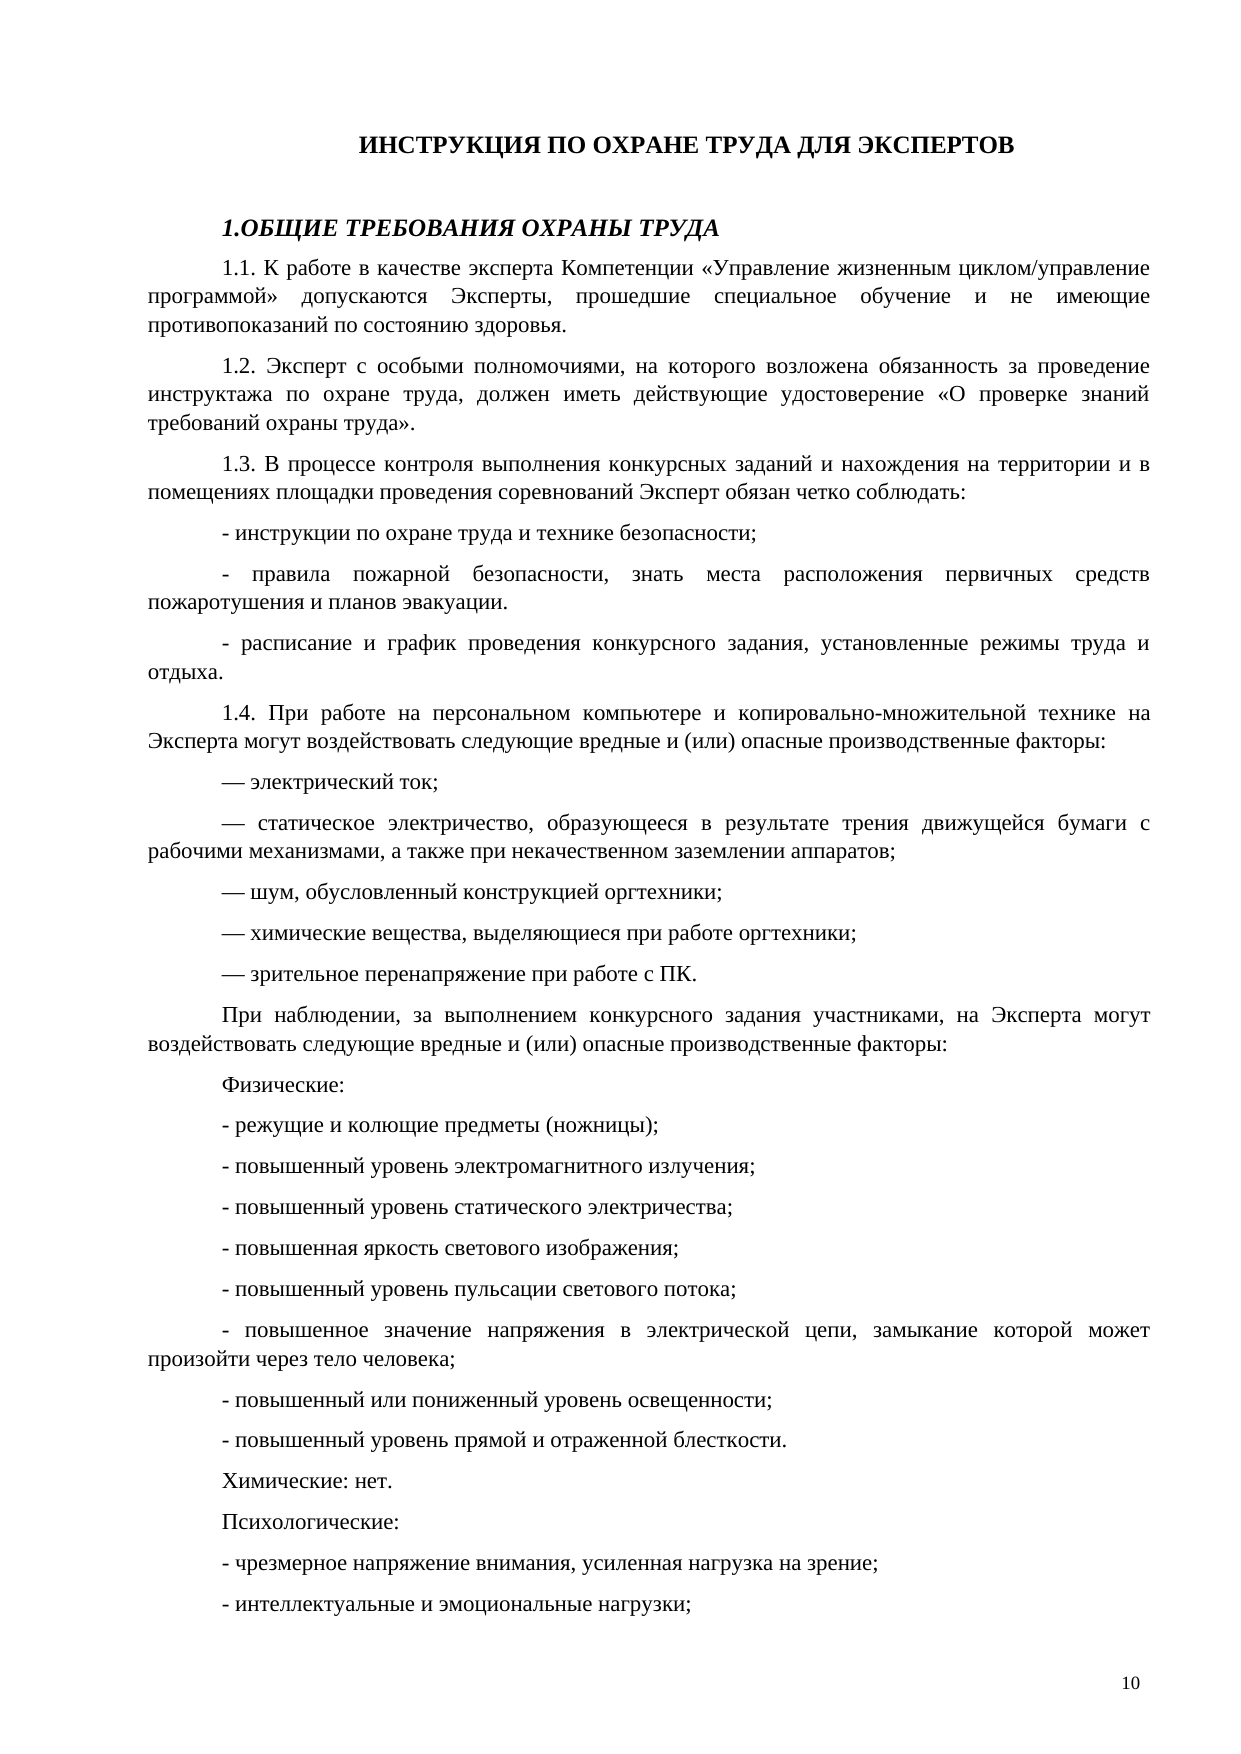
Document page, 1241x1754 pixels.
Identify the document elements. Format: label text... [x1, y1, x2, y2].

text - повышенный уровень статического электричества; [148, 1193, 1152, 1220]
text 1.4. При работе на персональном компьютере и копировально-множительной технике на Эксперта могут воздействовать следующие вредные и (или) опасные производственные факторы: [148, 699, 1152, 753]
text - повышенный уровень прямой и отраженной блесткости. [148, 1427, 1152, 1453]
text - чрезмерное напряжение внимания, усиленная нагрузка на зрение; [148, 1549, 1152, 1576]
text - повышенная яркость светового изображения; [148, 1234, 1152, 1261]
subtitle 1.Общие требования охраны труда [148, 213, 1152, 242]
subtitle Инструкция по охране труда для экспертов [148, 131, 1152, 159]
text При наблюдении, за выполнением конкурсного задания участниками, на Эксперта могут воздействовать следующие вредные и (или) опасные производственные факторы: [148, 1001, 1152, 1056]
text - повышенный уровень пульсации светового потока; [148, 1275, 1152, 1302]
text - повышенный уровень электромагнитного излучения; [148, 1152, 1152, 1179]
text 1.3. В процессе контроля выполнения конкурсных заданий и нахождения на территории и в помещениях площадки проведения соревнований Эксперт обязан четко соблюдать: [148, 450, 1152, 504]
text 1.1. К работе в качестве эксперта Компетенции «Управление жизненным циклом/управление программой» допускаются Эксперты, прошедшие специальное обучение и не имеющие противопоказаний по состоянию здоровья. [148, 254, 1152, 337]
text - расписание и график проведения конкурсного задания, установленные режимы труда и отдыха. [148, 629, 1152, 684]
text 1.2. Эксперт с особыми полномочиями, на которого возложена обязанность за проведение инструктажа по охране труда, должен иметь действующие удостоверение «О проверке знаний требований охраны труда». [148, 352, 1152, 435]
text — шум, обусловленный конструкцией оргтехники; [148, 878, 1152, 905]
text - правила пожарной безопасности, знать места расположения первичных средств пожаротушения и планов эвакуации. [148, 560, 1152, 615]
text - инструкции по охране труда и технике безопасности; [148, 519, 1152, 545]
text - повышенное значение напряжения в электрической цепи, замыкание которой может произойти через тело человека; [148, 1316, 1152, 1371]
text - повышенный или пониженный уровень освещенности; [148, 1386, 1152, 1412]
text Химические: нет. [148, 1467, 1152, 1494]
text — статическое электричество, образующееся в результате трения движущейся бумаги с рабочими механизмами, а также при некачественном заземлении аппаратов; [148, 809, 1152, 864]
text - режущие и колющие предметы (ножницы); [148, 1112, 1152, 1138]
text Психологические: [148, 1508, 1152, 1535]
text — зрительное перенапряжение при работе с ПК. [148, 960, 1152, 987]
text Физические: [148, 1071, 1152, 1097]
text - интеллектуальные и эмоциональные нагрузки; [148, 1590, 1152, 1617]
text — электрический ток; [148, 768, 1152, 794]
text — химические вещества, выделяющиеся при работе оргтехники; [148, 919, 1152, 946]
